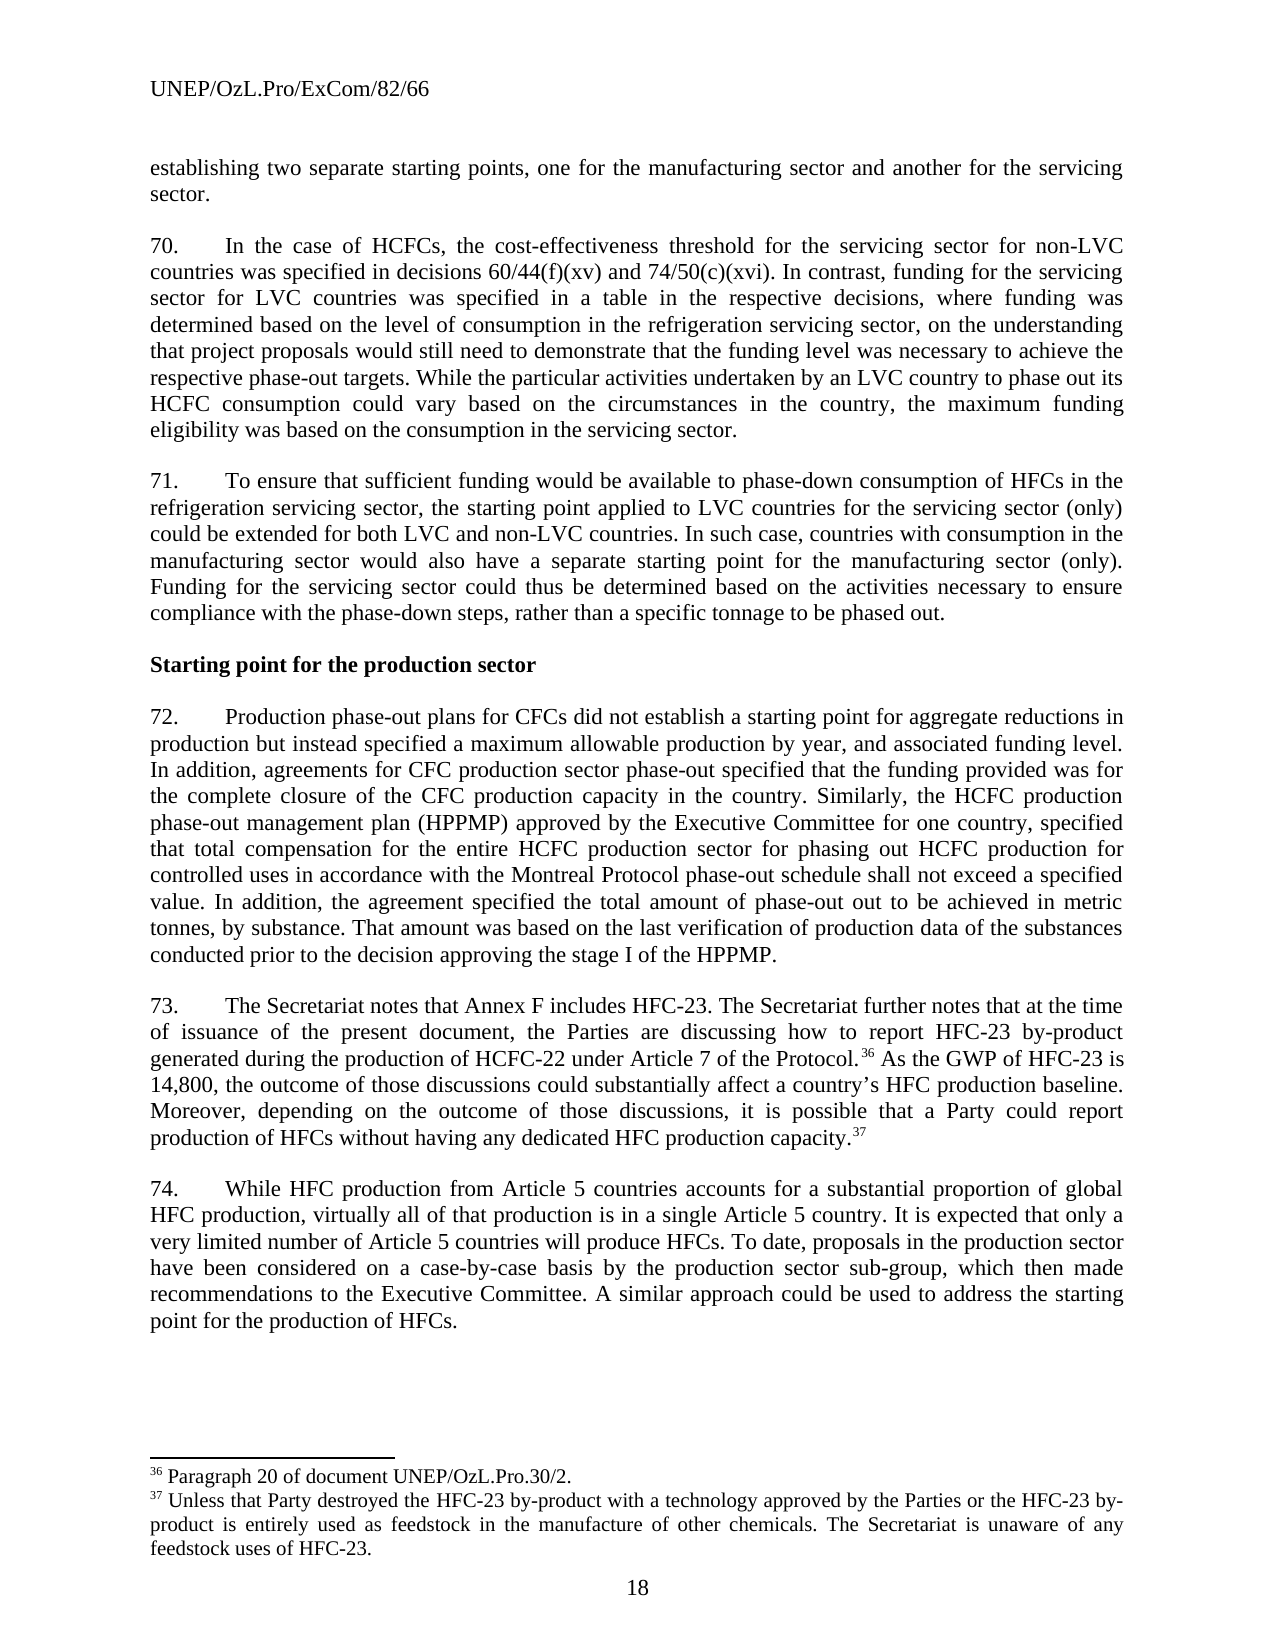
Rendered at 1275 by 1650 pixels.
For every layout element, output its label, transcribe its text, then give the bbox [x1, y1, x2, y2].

text Starting point for the production sector [150, 651, 1125, 677]
subtitle Production phase-out plans for CFCs did not establish a starting point for aggregate reductions in production but instead specified a maximum allowable production by year, and associated funding level. In addition, agreements for CFC production sector phase-out specified that the funding provided was for the complete closure of the CFC production capacity in the country. Similarly, the HCFC production phase-out management plan (HPPMP) approved by the Executive Committee for one country, specified that total compensation for the entire HCFC production sector for phasing out HCFC production for controlled uses in accordance with the Montreal Protocol phase-out schedule shall not exceed a specified value. In addition, the agreement specified the total amount of phase-out out to be achieved in metric tonnes, by substance. That amount was based on the last verification of production data of the substances conducted prior to the decision approving the stage I of the HPPMP. [150, 703, 1125, 967]
subtitle To ensure that sufficient funding would be available to phase-down consumption of HFCs in the refrigeration servicing sector, the starting point applied to LVC countries for the servicing sector (only) could be extended for both LVC and non-LVC countries. In such case, countries with consumption in the manufacturing sector would also have a separate starting point for the manufacturing sector (only). Funding for the servicing sector could thus be determined based on the activities necessary to ensure compliance with the phase-down steps, rather than a specific tonnage to be phased out. [150, 468, 1125, 626]
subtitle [150, 154, 1125, 207]
subtitle While HFC production from Article 5 countries accounts for a substantial proportion of global HFC production, virtually all of that production is in a single Article 5 country. It is expected that only a very limited number of Article 5 countries will produce HFCs. To date, proposals in the production sector have been considered on a case-by-case basis by the production sector sub-group, which then made recommendations to the Executive Committee. A similar approach could be used to address the starting point for the production of HFCs. [150, 1175, 1125, 1333]
subtitle In the case of HCFCs, the cost-effectiveness threshold for the servicing sector for non-LVC countries was specified in decisions 60/44(f)(xv) and 74/50(c)(xvi). In contrast, funding for the servicing sector for LVC countries was specified in a table in the respective decisions, where funding was determined based on the level of consumption in the refrigeration servicing sector, on the understanding that project proposals would still need to demonstrate that the funding level was necessary to achieve the respective phase-out targets. While the particular activities undertaken by an LVC country to phase out its HCFC consumption could vary based on the circumstances in the country, the maximum funding eligibility was based on the consumption in the servicing sector. [150, 232, 1125, 443]
subtitle The Secretariat notes that Annex F includes HFC-23. The Secretariat further notes that at the time of issuance of the present document, the Parties are discussing how to report HFC-23 by-product generated during the production of HCFC-22 under Article 7 of the Protocol. As the GWP of HFC-23 is 14,800, the outcome of those discussions could substantially affect a country’s HFC production baseline. Moreover, depending on the outcome of those discussions, it is possible that a Party could report production of HFCs without having any dedicated HFC production capacity. [150, 992, 1125, 1150]
